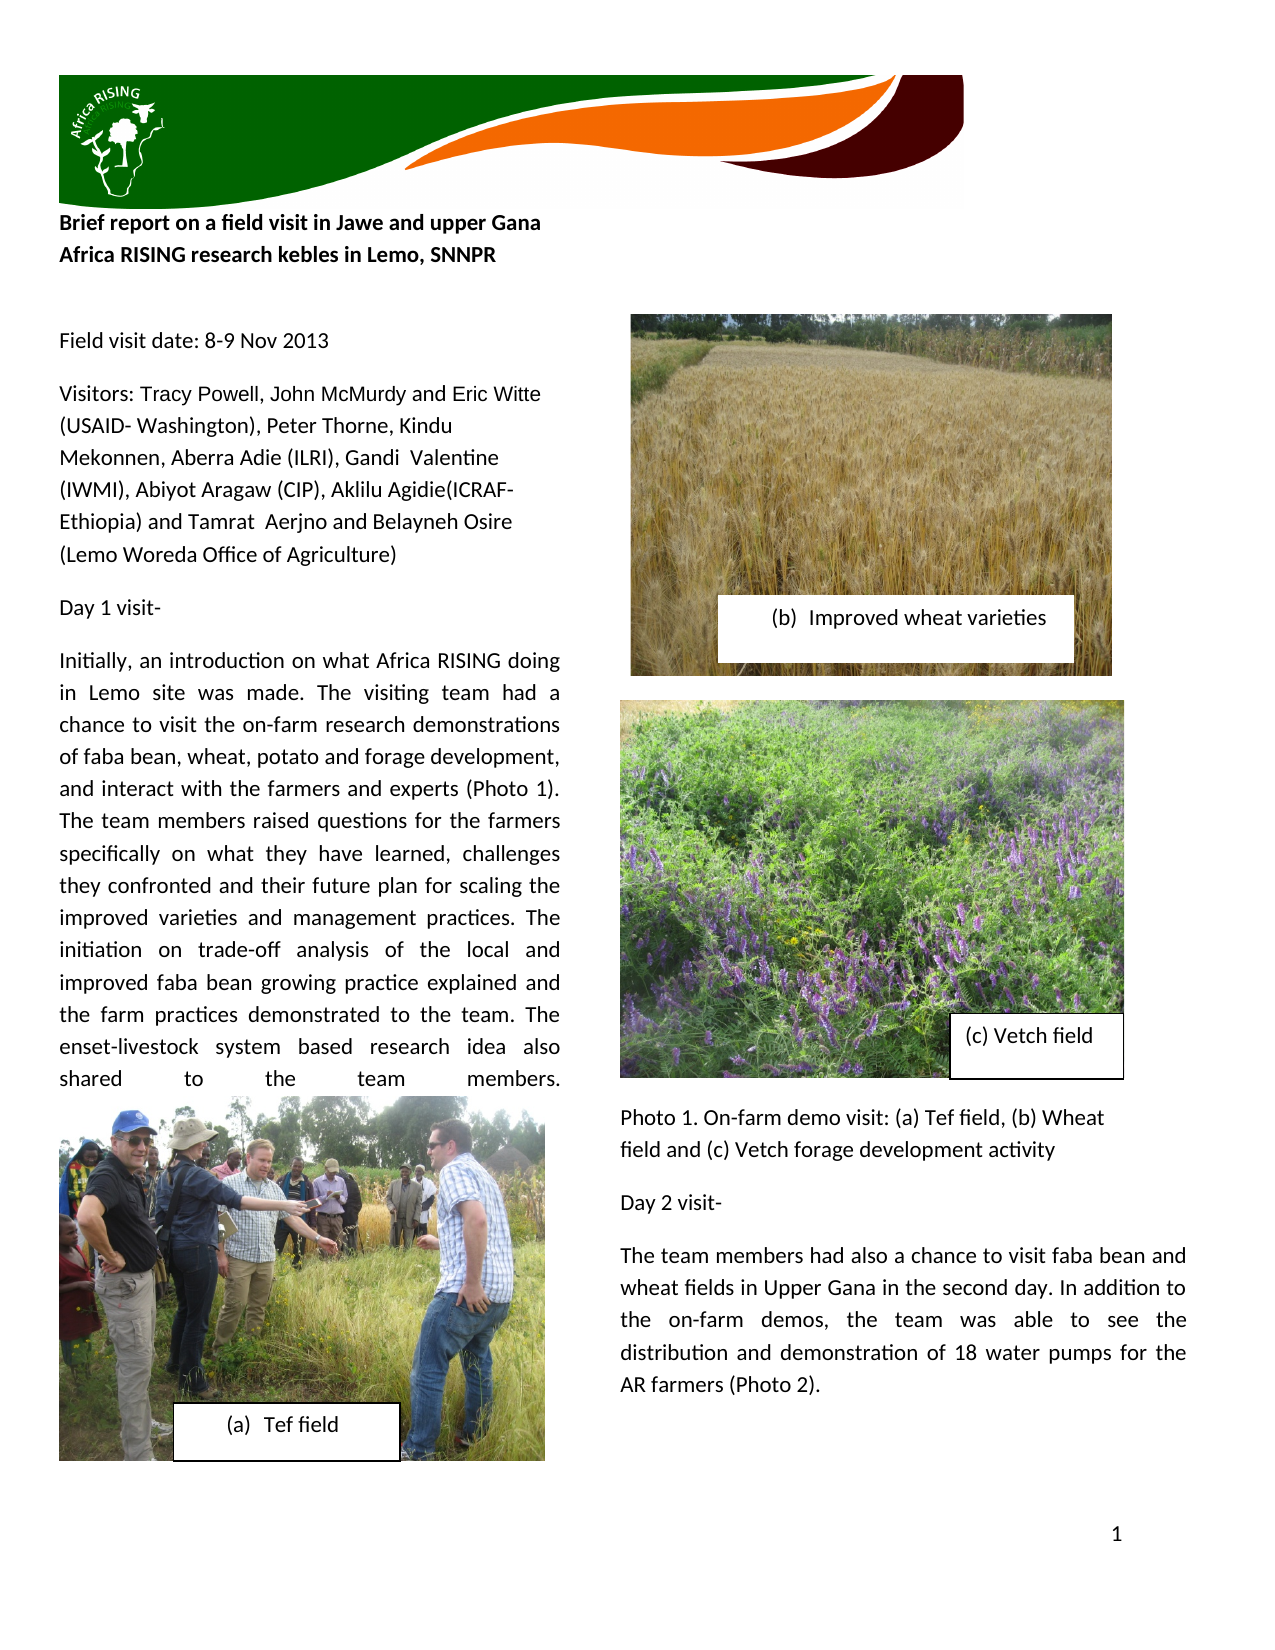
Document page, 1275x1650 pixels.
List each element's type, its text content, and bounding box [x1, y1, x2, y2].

picture [59, 1096, 545, 1461]
text The team members had also a chance to visit faba bean and wheat fields in Upper Gana in the second day. In addition to the on-farm demos, the team was able to see the distribution and demonstration of 18 water pumps for the AR farmers (Photo 2). [620, 1241, 1188, 1398]
text Day 1 visit- [59, 593, 561, 621]
picture [59, 75, 964, 209]
text Brief report on a field visit in Jawe and upper Gana Africa RISING research kebles in Lemo, SNNPR [59, 209, 561, 268]
text Photo 1. On-farm demo visit: (a) Tef field, (b) Wheat field and (c) Vetch forage development activity [620, 1103, 1122, 1163]
text Field visit date: 8-9 Nov 2013 [59, 326, 561, 354]
text Visitors: Tracy Powell, John McMurdy and Eric Witte (USAID- Washington), Peter Thorne, Kindu Mekonnen, Aberra Adie (ILRI), Gandi Valentine (IWMI), Abiyot Aragaw (CIP), Aklilu Agidie(ICRAF-Ethiopia) and Tamrat Aerjno and Belayneh Osire (Lemo Woreda Office of Agriculture) [59, 379, 561, 568]
picture [630, 314, 1112, 676]
text Day 2 visit- [620, 1188, 1122, 1216]
picture [620, 700, 1125, 1078]
